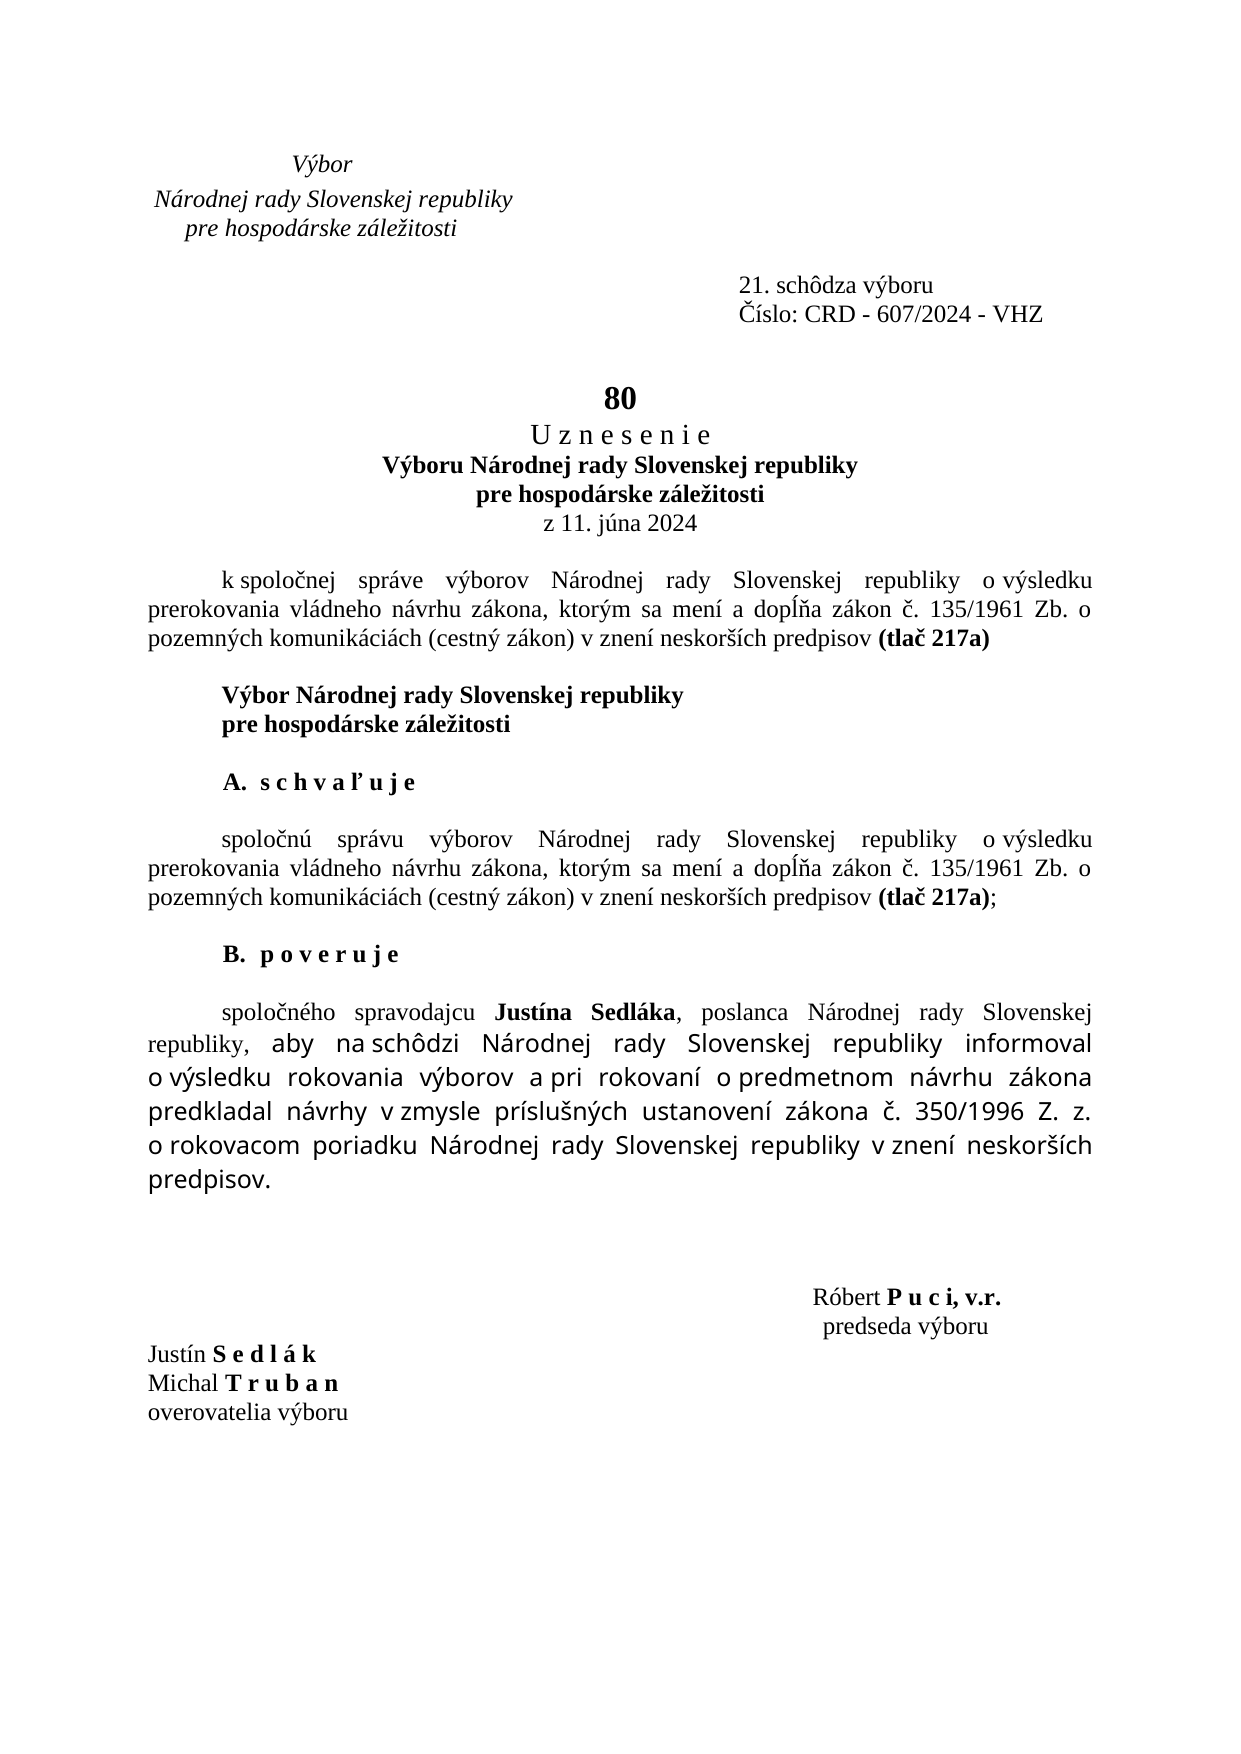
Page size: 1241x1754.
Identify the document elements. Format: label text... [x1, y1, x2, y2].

text overovatelia výboru [148, 1397, 1092, 1426]
text 21. schôdza výboru [148, 270, 1092, 299]
text spoločného spravodajcu Justína Sedláka, poslanca Národnej rady Slovenskej republiky, aby na schôdzi Národnej rady Slovenskej republiky informoval o výsledku rokovania výborov a pri rokovaní o predmetnom návrhu zákona predkladal návrhy v zmysle príslušných ustanovení zákona č. 350/1996 Z. z. o rokovacom poriadku Národnej rady Slovenskej republiky v znení neskorších predpisov. [148, 997, 1092, 1196]
subtitle U z n e s e n i e [148, 417, 1092, 451]
list p o v e r u j e [223, 939, 1092, 968]
text Róbert P u c i, v.r. [812, 1282, 1092, 1311]
text predseda výboru [148, 1311, 1092, 1339]
text Výbor Národnej rady Slovenskej republiky [148, 681, 1092, 709]
text Výboru Národnej rady Slovenskej republiky [148, 451, 1092, 479]
text k spoločnej správe výborov Národnej rady Slovenskej republiky o výsledku prerokovania vládneho návrhu zákona, ktorým sa mení a dopĺňa zákon č. 135/1961 Zb. o pozemných komunikáciách (cestný zákon) v znení neskorších predpisov (tlač 217a) [148, 566, 1092, 652]
text pre hospodárske záležitosti [148, 709, 1092, 738]
text Číslo: CRD - 607/2024 - VHZ [177, 299, 1092, 328]
text Michal T r u b a n [148, 1368, 1092, 1397]
text Národnej rady Slovenskej republiky [148, 184, 1092, 213]
list s c h v a ľ u j e [223, 767, 1092, 796]
text z 11. júna 2024 [148, 508, 1092, 537]
subtitle Výbor [148, 149, 1092, 178]
text Justín S e d l á k [148, 1339, 1092, 1368]
text 80 [148, 379, 1092, 417]
text spoločnú správu výborov Národnej rady Slovenskej republiky o výsledku prerokovania vládneho návrhu zákona, ktorým sa mení a dopĺňa zákon č. 135/1961 Zb. o pozemných komunikáciách (cestný zákon) v znení neskorších predpisov (tlač 217a); [148, 824, 1092, 911]
text pre hospodárske záležitosti [148, 213, 1092, 242]
text pre hospodárske záležitosti [148, 479, 1092, 508]
